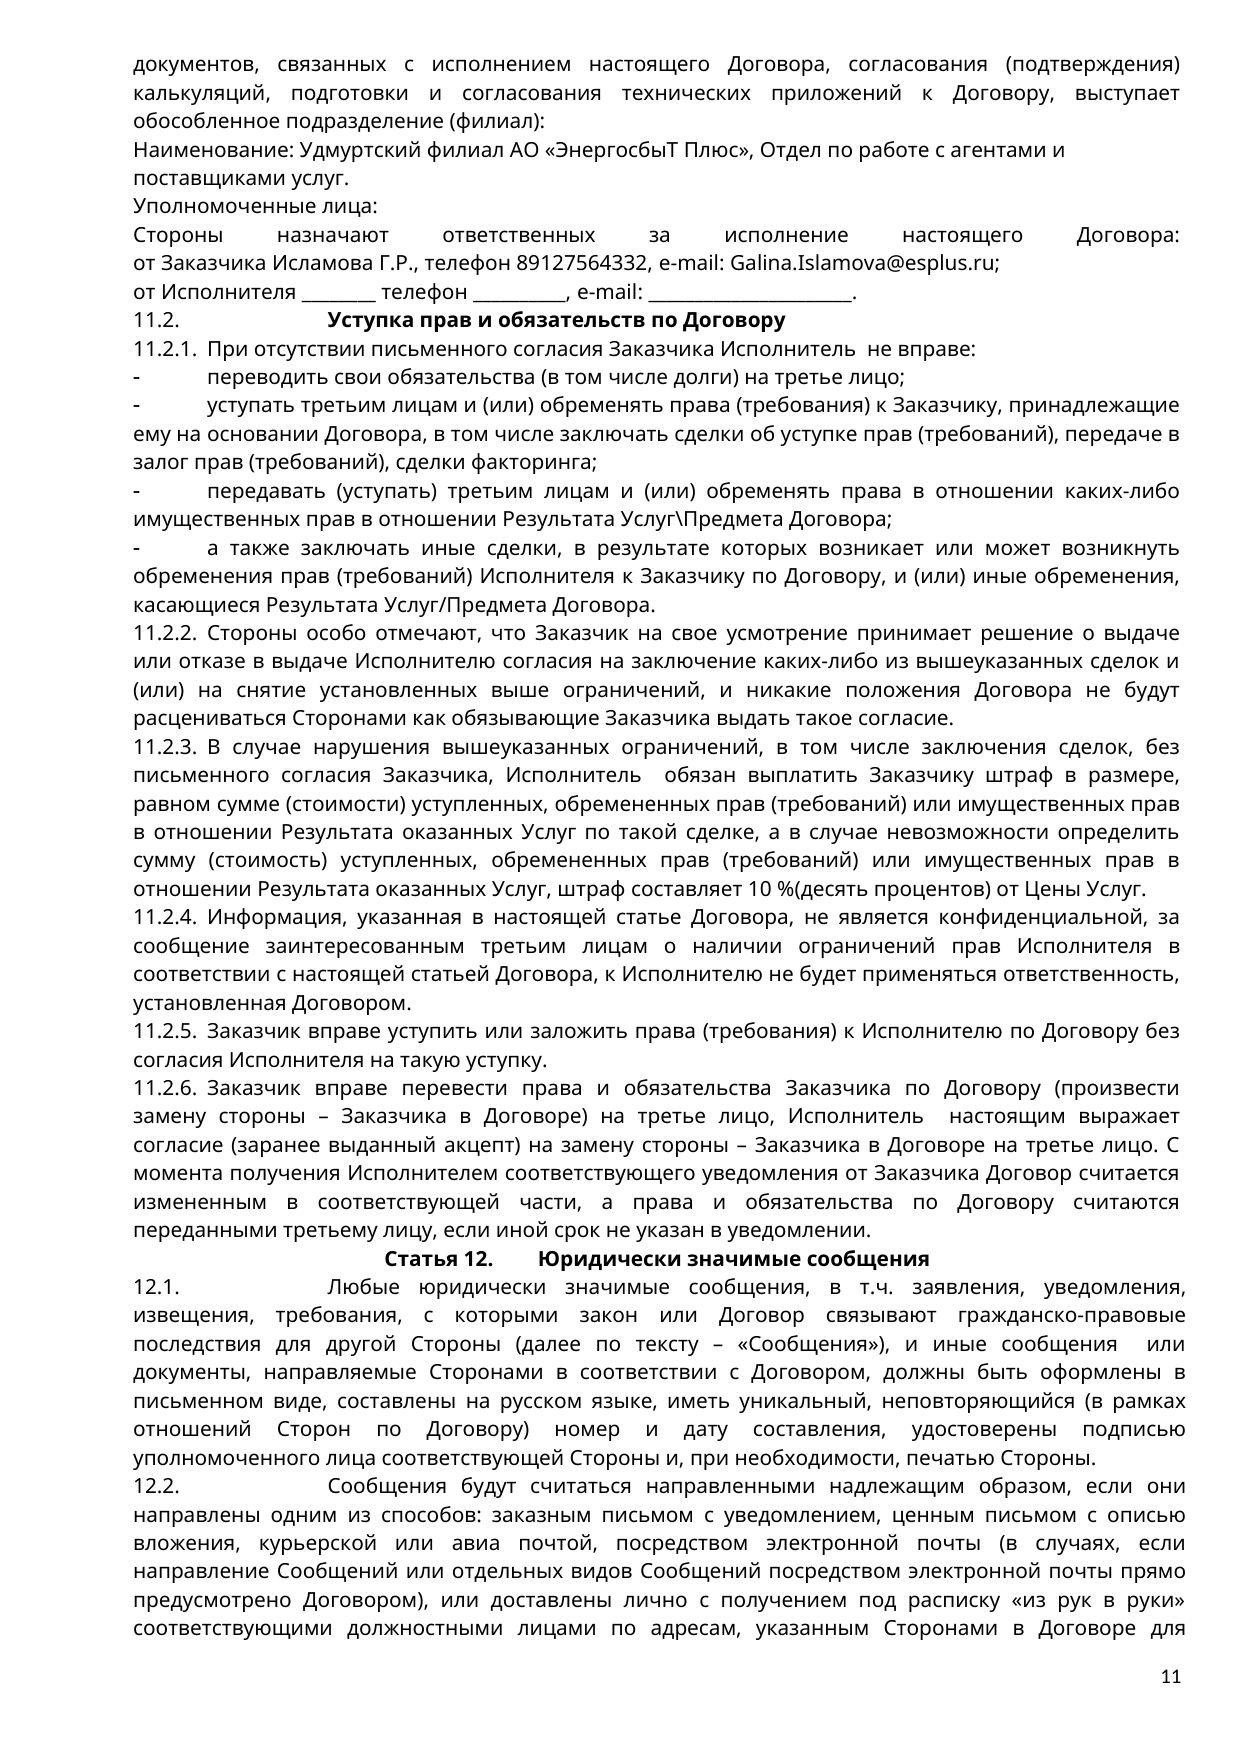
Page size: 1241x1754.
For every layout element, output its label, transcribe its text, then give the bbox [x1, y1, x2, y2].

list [133, 1471, 1187, 1642]
text Уполномоченные лица: [133, 192, 1181, 220]
list передавать (уступать) третьим лицам и (или) обременять права в отношении каких-либо имущественных прав в отношении Результата Услуг\Предмета Договора; [133, 476, 1181, 533]
list Любые юридически значимые сообщения, в т.ч. заявления, уведомления, извещения, требования, с которыми закон или Договор связывают гражданско-правовые последствия для другой Стороны (далее по тексту – «Сообщения»), и иные сообщения или документы, направляемые Сторонами в соответствии с Договором, должны быть оформлены в письменном виде, составлены на русском языке, иметь уникальный, неповторяющийся (в рамках отношений Сторон по Договору) номер и дату составления, удостоверены подписью уполномоченного лица соответствующей Стороны и, при необходимости, печатью Стороны. [133, 1272, 1187, 1471]
text от Исполнителя ________ телефон __________, e-mail: ______________________. [133, 277, 1181, 305]
text Стороны назначают ответственных за исполнение настоящего Договора: от Заказчика Исламова Г.Р., телефон 89127564332, e-mail: Galina.Islamova@esplus.ru; [133, 220, 1181, 277]
list а также заключать иные сделки, в результате которых возникает или может возникнуть обременения прав (требований) Исполнителя к Заказчику по Договору, и (или) иные обременения, касающиеся Результата Услуг/Предмета Договора. [133, 533, 1181, 618]
text Наименование: Удмуртский филиал АО «ЭнергосбыТ Плюс», Отдел по работе с агентами и поставщиками услуг. [133, 135, 1181, 192]
list переводить свои обязательства (в том числе долги) на третье лицо; [133, 362, 1181, 391]
list Стороны особо отмечают, что Заказчик на свое усмотрение принимает решение о выдаче или отказе в выдаче Исполнителю согласия на заключение каких-либо из вышеуказанных сделок и (или) на снятие установленных выше ограничений, и никакие положения Договора не будут расцениваться Сторонами как обязывающие Заказчика выдать такое согласие. [133, 618, 1181, 732]
list Заказчик вправе перевести права и обязательства Заказчика по Договору (произвести замену стороны – Заказчика в Договоре) на третье лицо, Исполнитель настоящим выражает согласие (заранее выданный акцепт) на замену стороны – Заказчика в Договоре на третье лицо. С момента получения Исполнителем соответствующего уведомления от Заказчика Договор считается измененным в соответствующей части, а права и обязательства по Договору считаются переданными третьему лицу, если иной срок не указан в уведомлении. [133, 1073, 1181, 1244]
list Уступка прав и обязательств по Договору [133, 305, 1181, 334]
list Заказчик вправе уступить или заложить права (требования) к Исполнителю по Договору без согласия Исполнителя на такую уступку. [133, 1016, 1181, 1073]
list В случае нарушения вышеуказанных ограничений, в том числе заключения сделок, без письменного согласия Заказчика, Исполнитель обязан выплатить Заказчику штраф в размере, равном сумме (стоимости) уступленных, обремененных прав (требований) или имущественных прав в отношении Результата оказанных Услуг по такой сделке, а в случае невозможности определить сумму (стоимость) уступленных, обремененных прав (требований) или имущественных прав в отношении Результата оказанных Услуг, штраф составляет 10 %(десять процентов) от Цены Услуг. [133, 732, 1181, 902]
subtitle Юридически значимые сообщения [133, 1244, 1181, 1272]
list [133, 49, 1181, 135]
list Информация, указанная в настоящей статье Договора, не является конфиденциальной, за сообщение заинтересованным третьим лицам о наличии ограничений прав Исполнителя в соответствии с настоящей статьей Договора, к Исполнителю не будет применяться ответственность, установленная Договором. [133, 902, 1181, 1016]
list уступать третьим лицам и (или) обременять права (требования) к Заказчику, принадлежащие ему на основании Договора, в том числе заключать сделки об уступке прав (требований), передаче в залог прав (требований), сделки факторинга; [133, 391, 1181, 476]
list При отсутствии письменного согласия Заказчика Исполнитель не вправе: [133, 334, 1181, 362]
